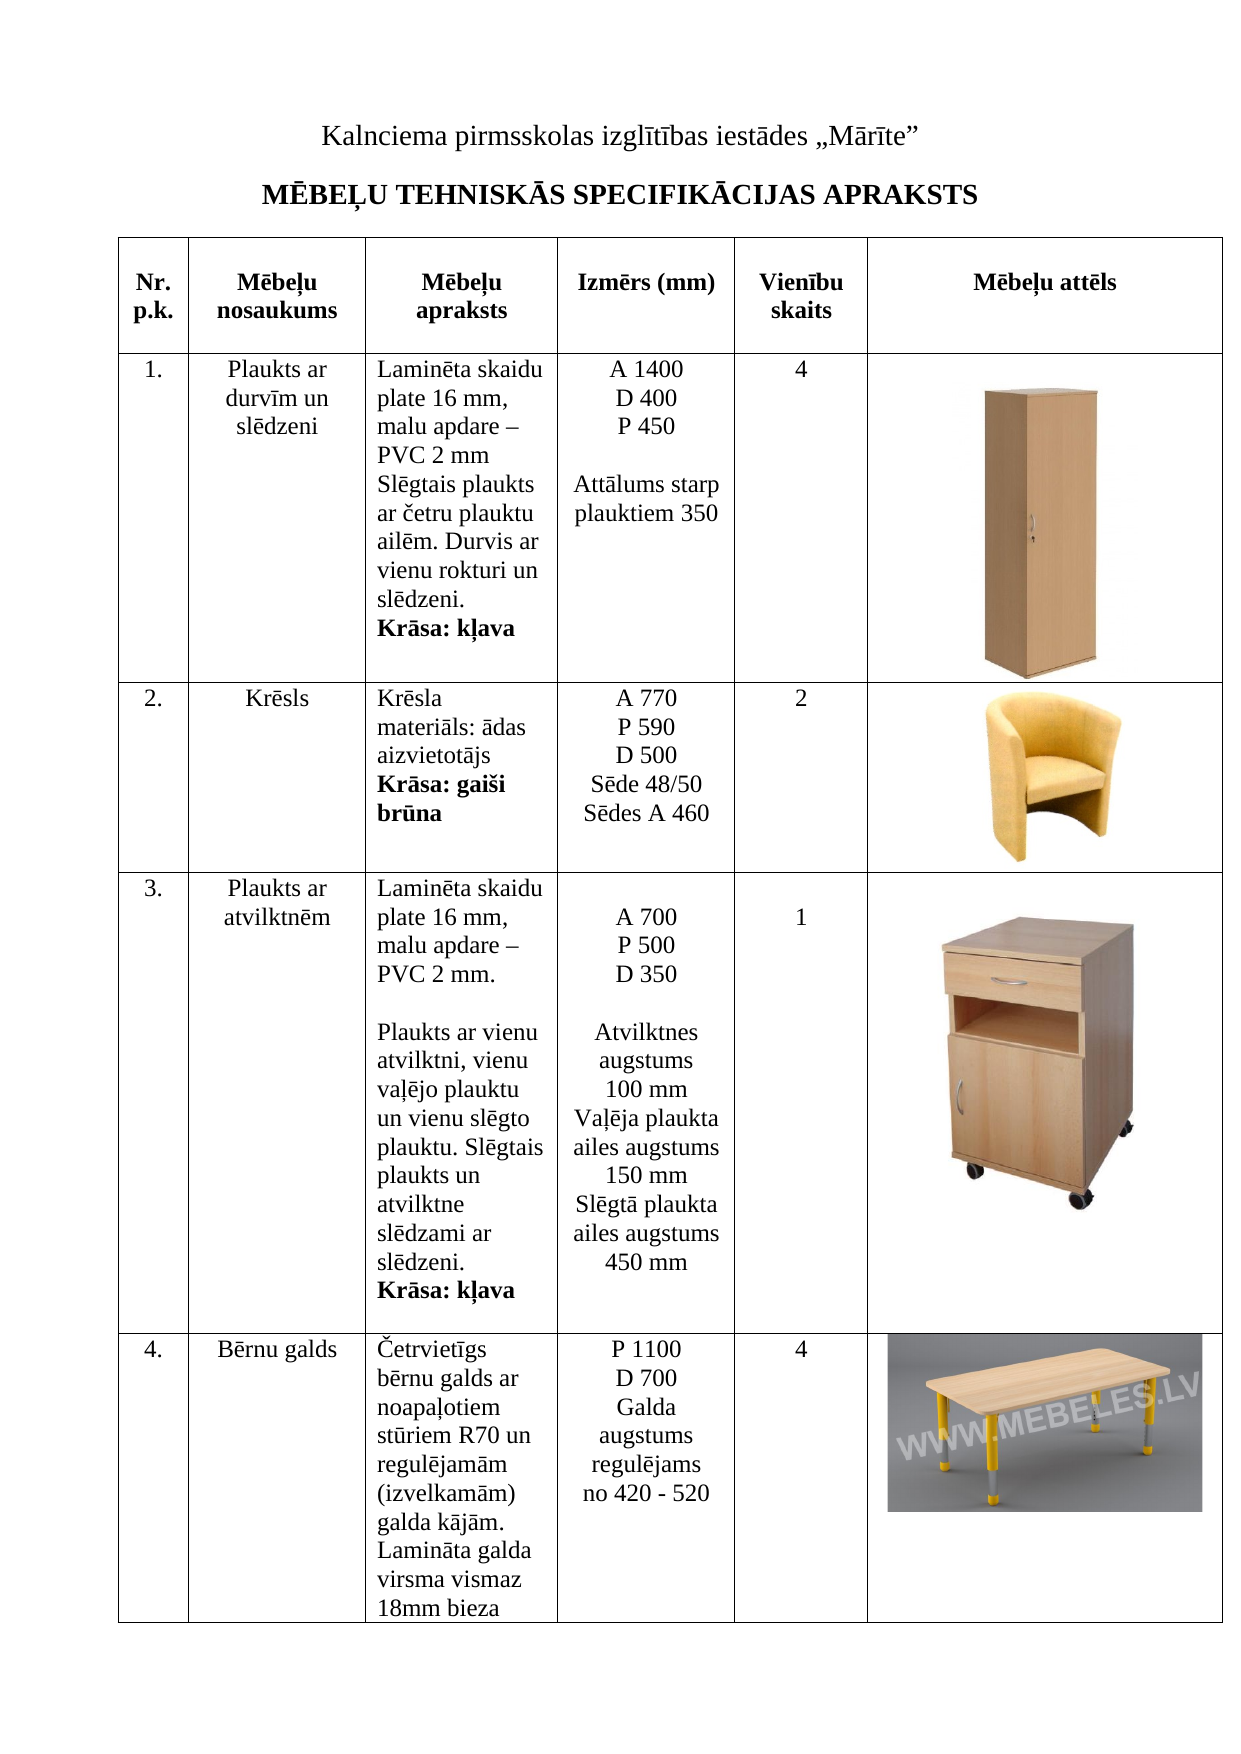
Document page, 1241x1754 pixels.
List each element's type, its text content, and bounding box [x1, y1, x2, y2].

table_header Mēbeļu attēls [868, 238, 1222, 353]
table_cell [868, 873, 1222, 1333]
table_cell Krēsls [189, 683, 365, 872]
table_cell A 770 P 590 D 500 Sēde 48/50 Sēdes A 460 [558, 683, 734, 872]
table_cell 4 [735, 354, 867, 682]
table_header Izmērs (mm) [558, 238, 734, 353]
table_cell Plaukts ar durvīm un slēdzeni [189, 354, 365, 682]
table_header Mēbeļu apraksts [366, 238, 557, 353]
table_cell Krēsla materiāls: ādas aizvietotājs Krāsa: gaiši brūna [366, 683, 557, 872]
picture [884, 907, 1202, 1222]
table_header Nr.p.k. [119, 238, 188, 353]
picture [952, 382, 1138, 682]
table_header Mēbeļu nosaukums [189, 238, 365, 353]
table_cell 2 [735, 683, 867, 872]
table_cell A 700 P 500 D 350 Atvilktnes augstums 100 mm Vaļēja plaukta ailes augstums 150 mm Slēgtā plaukta ailes augstums 450 mm [558, 873, 734, 1333]
text Kalnciema pirmsskolas izglītības iestādes „Mārīte” [118, 118, 1122, 152]
table_cell Laminēta skaidu plate 16 mm, malu apdare – PVC 2 mm Slēgtais plaukts ar četru plauktu ailēm. Durvis ar vienu rokturi un slēdzeni. Krāsa: kļava [366, 354, 557, 682]
table_cell A 1400 D 400 P 450 Attālums starp plauktiem 350 [558, 354, 734, 682]
picture [960, 683, 1130, 872]
table_cell [1130, 683, 1222, 872]
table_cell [366, 1334, 557, 1622]
table_header Vienību skaits [735, 238, 867, 353]
table_cell 1. [119, 354, 188, 682]
table_cell 4. [119, 1334, 188, 1622]
table_cell Bērnu galds [189, 1334, 365, 1622]
table_cell [868, 354, 1222, 682]
table_cell 2. [119, 683, 188, 872]
table_cell 1 [735, 873, 867, 1333]
table_cell 4 [735, 1334, 867, 1622]
picture [887, 1334, 1203, 1512]
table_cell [558, 1334, 734, 1622]
table_cell Laminēta skaidu plate 16 mm, malu apdare – PVC 2 mm. Plaukts ar vienu atvilktni, vienu vaļējo plauktu un vienu slēgto plauktu. Slēgtais plaukts un atvilktne slēdzami ar slēdzeni. Krāsa: kļava [366, 873, 557, 1333]
table_cell [868, 683, 960, 872]
table_cell Plaukts ar atvilktnēm [189, 873, 365, 1333]
table_cell 3. [119, 873, 188, 1333]
table_cell [868, 1334, 1222, 1622]
text MĒBEĻU TEHNISKĀS SPECIFIKĀCIJAS APRAKSTS [118, 177, 1122, 211]
